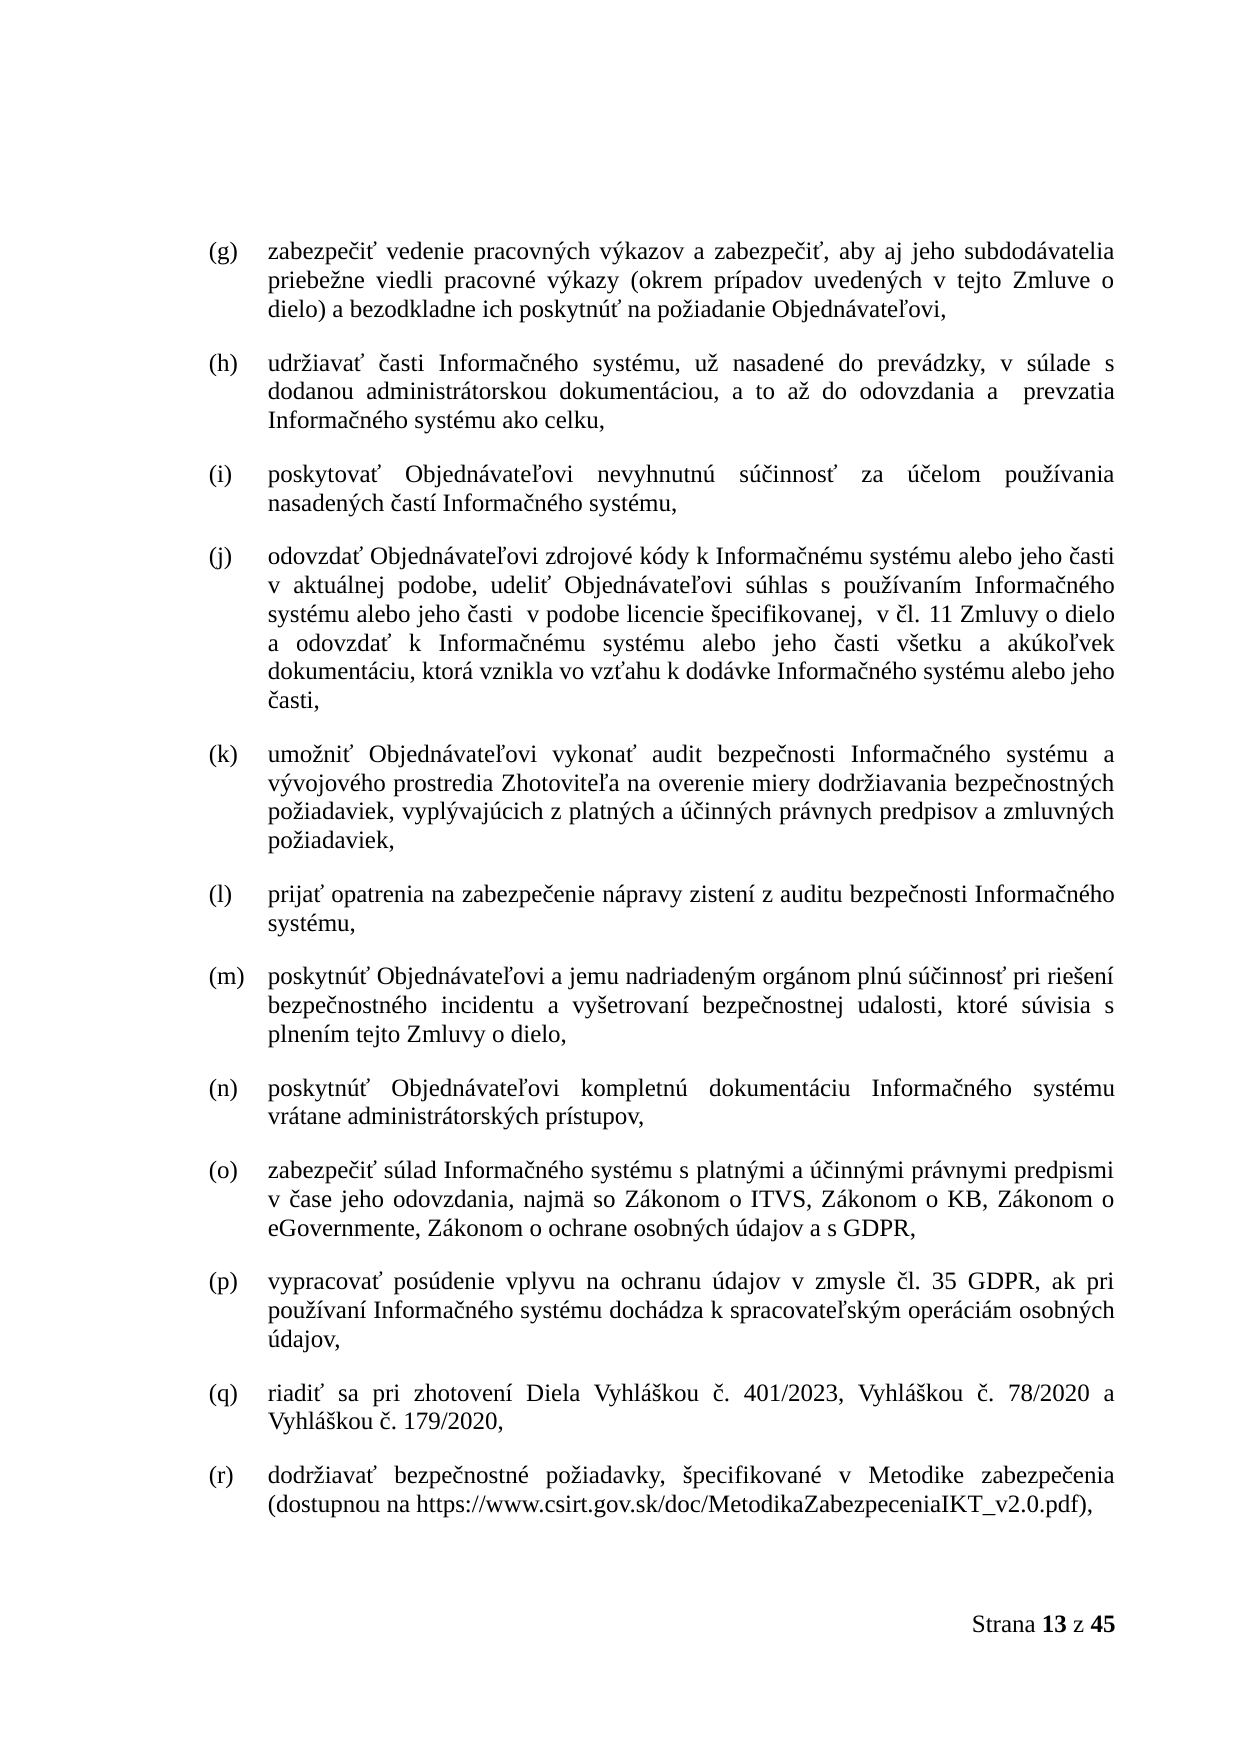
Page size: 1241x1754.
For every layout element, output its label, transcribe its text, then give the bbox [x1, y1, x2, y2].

list umožniť Objednávateľovi vykonať audit bezpečnosti Informačného systému a vývojového prostredia Zhotoviteľa na overenie miery dodržiavania bezpečnostných požiadaviek, vyplývajúcich z platných a účinných právnych predpisov a zmluvných požiadaviek, [208, 739, 1115, 854]
list odovzdať Objednávateľovi zdrojové kódy k Informačnému systému alebo jeho časti v aktuálnej podobe, udeliť Objednávateľovi súhlas s používaním Informačného systému alebo jeho časti v podobe licencie špecifikovanej, v čl. 11 Zmluvy o dielo a odovzdať k Informačnému systému alebo jeho časti všetku a akúkoľvek dokumentáciu, ktorá vznikla vo vzťahu k dodávke Informačného systému alebo jeho časti, [208, 541, 1115, 714]
list poskytnúť Objednávateľovi kompletnú dokumentáciu Informačného systému vrátane administrátorských prístupov, [208, 1073, 1115, 1130]
list dodržiavať bezpečnostné požiadavky, špecifikované v Metodike zabezpečenia (dostupnou na https://www.csirt.gov.sk/doc/MetodikaZabezpeceniaIKT_v2.0.pdf), [208, 1460, 1115, 1518]
list poskytnúť Objednávateľovi a jemu nadriadeným orgánom plnú súčinnosť pri riešení bezpečnostného incidentu a vyšetrovaní bezpečnostnej udalosti, ktoré súvisia s plnením tejto Zmluvy o dielo, [208, 961, 1115, 1048]
list udržiavať časti Informačného systému, už nasadené do prevádzky, v súlade s dodanou administrátorskou dokumentáciou, a to až do odovzdania a prevzatia Informačného systému ako celku, [208, 348, 1115, 434]
list poskytovať Objednávateľovi nevyhnutnú súčinnosť za účelom používania nasadených častí Informačného systému, [208, 459, 1115, 516]
list prijať opatrenia na zabezpečenie nápravy zistení z auditu bezpečnosti Informačného systému, [208, 879, 1115, 936]
list zabezpečiť vedenie pracovných výkazov a zabezpečiť, aby aj jeho subdodávatelia priebežne viedli pracovné výkazy (okrem prípadov uvedených v tejto Zmluve o dielo) a bezodkladne ich poskytnúť na požiadanie Objednávateľovi, [208, 236, 1115, 323]
list vypracovať posúdenie vplyvu na ochranu údajov v zmysle čl. 35 GDPR, ak pri používaní Informačného systému dochádza k spracovateľským operáciám osobných údajov, [208, 1266, 1115, 1353]
list riadiť sa pri zhotovení Diela Vyhláškou č. 401/2023, Vyhláškou č. 78/2020 a Vyhláškou č. 179/2020, [208, 1378, 1115, 1435]
list zabezpečiť súlad Informačného systému s platnými a účinnými právnymi predpismi v čase jeho odovzdania, najmä so Zákonom o ITVS, Zákonom o KB, Zákonom o eGovernmente, Zákonom o ochrane osobných údajov a s GDPR, [208, 1155, 1115, 1241]
